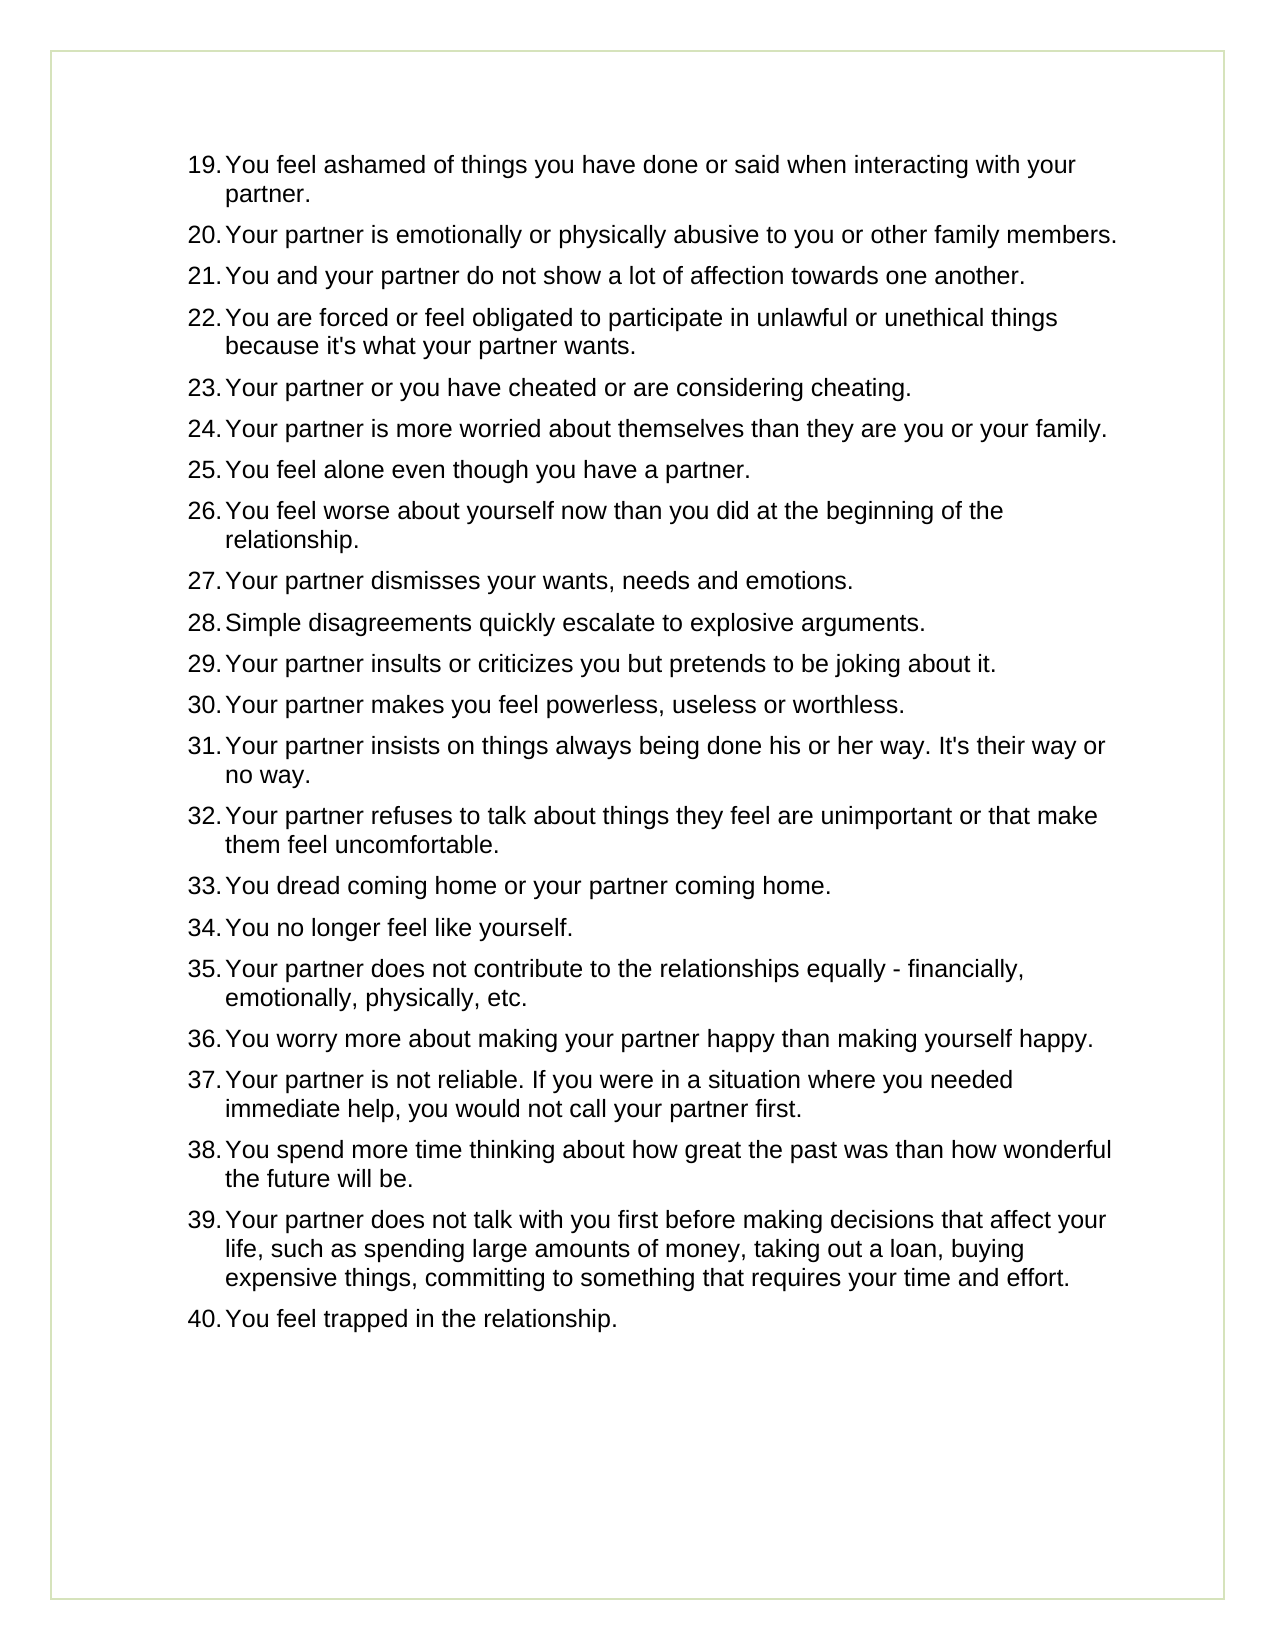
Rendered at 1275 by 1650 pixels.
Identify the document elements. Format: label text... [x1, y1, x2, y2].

list You worry more about making your partner happy than making yourself happy. [187, 1024, 1125, 1052]
list Simple disagreements quickly escalate to explosive arguments. [187, 607, 1125, 636]
list You feel worse about yourself now than you did at the beginning of the relationship. [187, 496, 1125, 554]
list You feel trapped in the relationship. [187, 1304, 1125, 1332]
list Your partner or you have cheated or are considering cheating. [187, 372, 1125, 401]
list Your partner insults or criticizes you but pretends to be joking about it. [187, 649, 1125, 677]
list You feel alone even though you have a partner. [187, 455, 1125, 484]
list Your partner is more worried about themselves than they are you or your family. [187, 414, 1125, 442]
list Your partner is not reliable. If you were in a situation where you needed immediate help, you would not call your partner first. [187, 1065, 1125, 1122]
list Your partner is emotionally or physically abusive to you or other family members. [187, 220, 1125, 249]
list Your partner makes you feel powerless, useless or worthless. [187, 690, 1125, 719]
list Your partner does not contribute to the relationships equally - financially, emotionally, physically, etc. [187, 954, 1125, 1011]
list You feel ashamed of things you have done or said when interacting with your partner. [187, 150, 1125, 207]
list Your partner refuses to talk about things they feel are unimportant or that make them feel uncomfortable. [187, 801, 1125, 859]
list Your partner dismisses your wants, needs and emotions. [187, 566, 1125, 595]
list You no longer feel like yourself. [187, 912, 1125, 941]
list You are forced or feel obligated to participate in unlawful or unethical things because it's what your partner wants. [187, 302, 1125, 360]
list Your partner insists on things always being done his or her way. It's their way or no way. [187, 731, 1125, 789]
list You spend more time thinking about how great the past was than how wonderful the future will be. [187, 1135, 1125, 1192]
list You and your partner do not show a lot of affection towards one another. [187, 261, 1125, 290]
list Your partner does not talk with you first before making decisions that affect your life, such as spending large amounts of money, taking out a loan, buying expensive things, committing to something that requires your time and effort. [187, 1205, 1125, 1291]
list You dread coming home or your partner coming home. [187, 871, 1125, 900]
